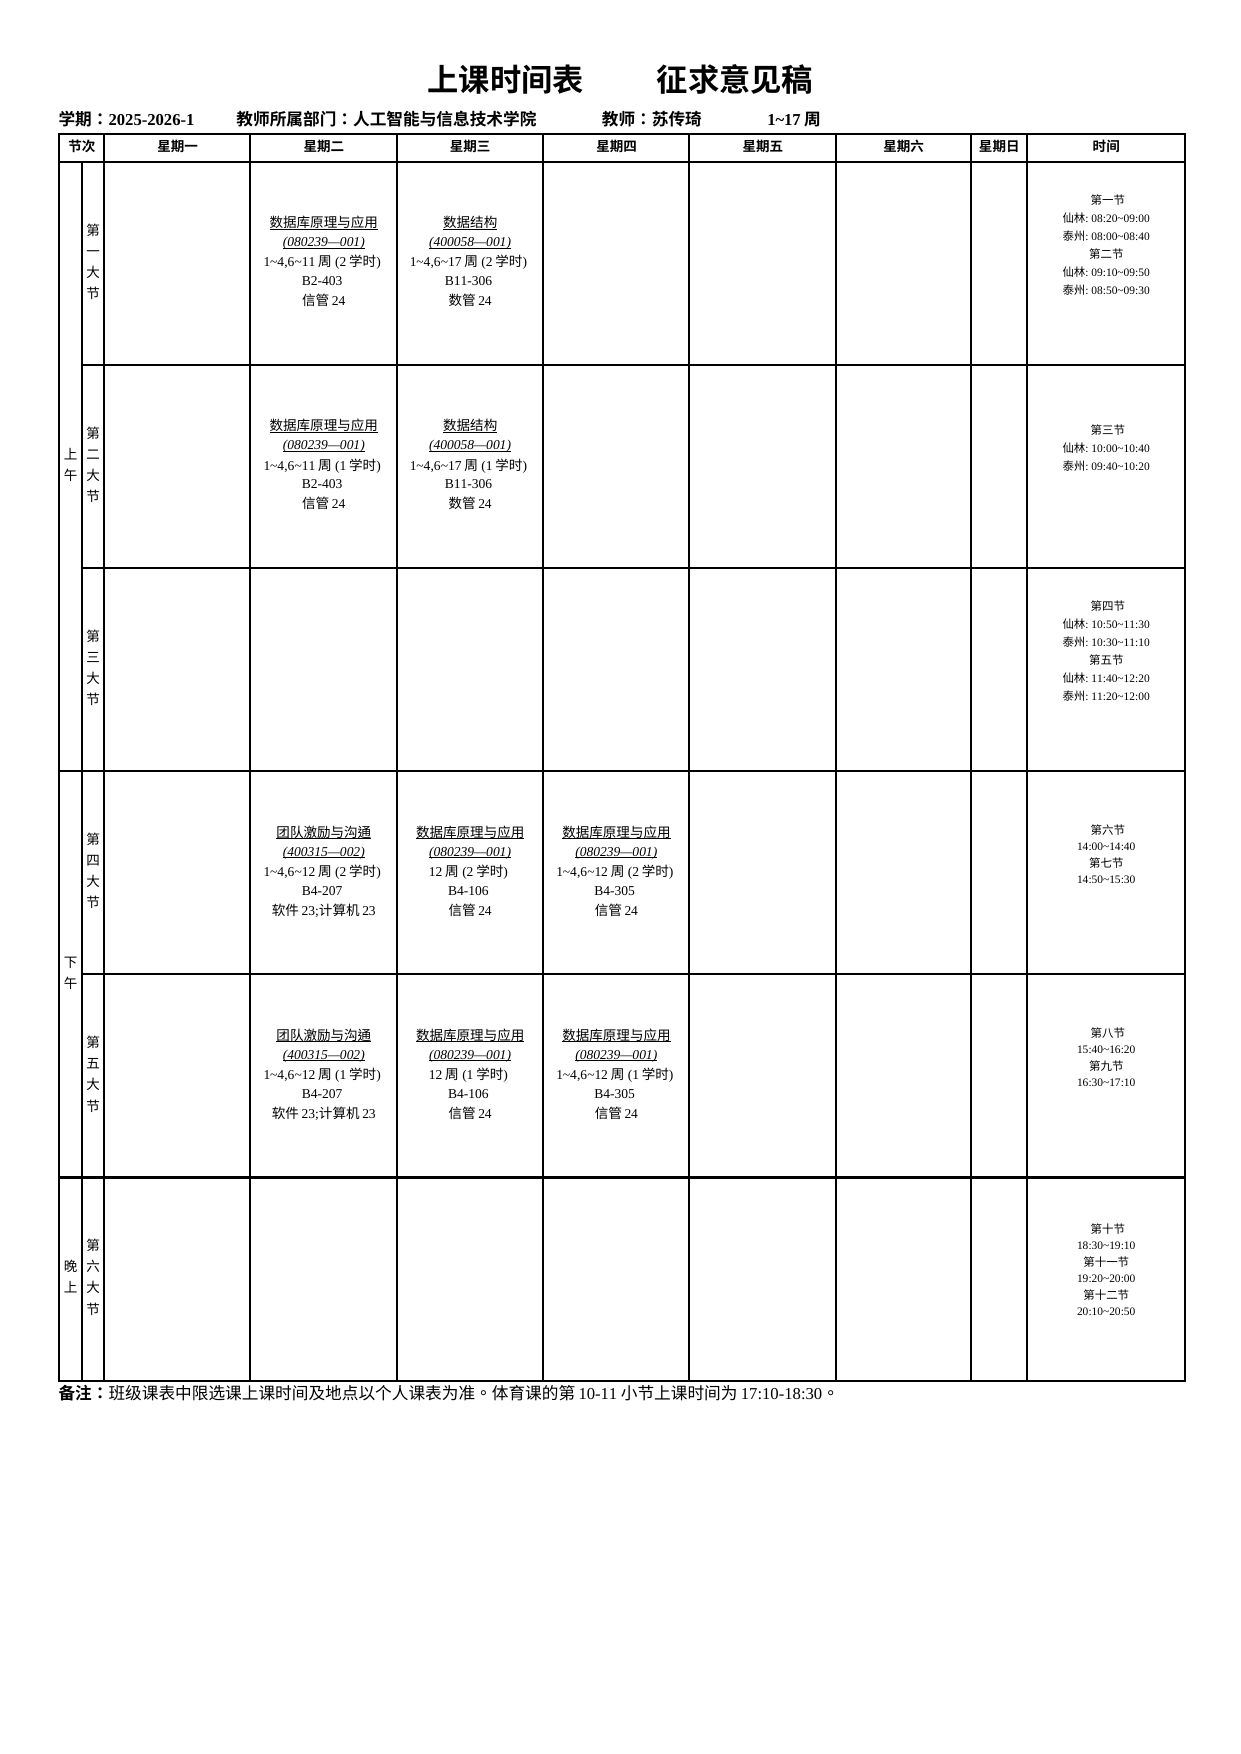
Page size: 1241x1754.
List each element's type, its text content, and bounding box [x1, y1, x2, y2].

table_cell [251, 1179, 396, 1379]
table_cell [544, 1179, 688, 1379]
table_cell [837, 1179, 970, 1379]
table_cell [544, 569, 688, 770]
table_cell [690, 1179, 835, 1379]
table_cell [972, 772, 1026, 973]
table_cell 团队激励与沟通 (400315—002) 1~4,6~12周 (1学时) B4-207 软件23;计算机23 [251, 975, 396, 1176]
table_cell 第三节 仙林: 10:00~10:40 泰州: 09:40~10:20 [1028, 366, 1184, 567]
table_header 星期一 [105, 135, 249, 161]
table_header 星期五 [690, 135, 835, 161]
table_header 星期日 [972, 135, 1026, 161]
table_cell [837, 772, 970, 973]
table_header 时间 [1028, 135, 1184, 161]
table_cell 数据结构 (400058—001) 1~4,6~17周 (2学时) B11-306 数管24 [398, 163, 542, 364]
table_header 星期四 [544, 135, 688, 161]
table_cell [105, 975, 249, 1176]
table_cell 第三大节 [83, 569, 103, 770]
table_cell [105, 569, 249, 770]
table_cell [544, 163, 688, 364]
table_cell 数据库原理与应用 (080239—001) 1~4,6~12周 (1学时) B4-305 信管24 [544, 975, 688, 1176]
text 上课时间表 征求意见稿 [58, 58, 1182, 101]
table_cell [837, 975, 970, 1176]
table_cell 下午 [60, 772, 81, 1176]
table_cell [690, 569, 835, 770]
table_cell [105, 1179, 249, 1379]
table_header 星期三 [398, 135, 542, 161]
table_cell [105, 163, 249, 364]
table_cell 第四节 仙林: 10:50~11:30 泰州: 10:30~11:10 第五节 仙林: 11:40~12:20 泰州: 11:20~12:00 [1028, 569, 1184, 770]
table_cell 第一节 仙林: 08:20~09:00 泰州: 08:00~08:40 第二节 仙林: 09:10~09:50 泰州: 08:50~09:30 [1028, 163, 1184, 364]
table_cell [972, 569, 1026, 770]
table_cell [105, 366, 249, 567]
table_cell [837, 163, 970, 364]
table_cell 数据库原理与应用 (080239—001) 1~4,6~12周 (2学时) B4-305 信管24 [544, 772, 688, 973]
table_cell [837, 569, 970, 770]
table_cell 数据库原理与应用 (080239—001) 12周 (1学时) B4-106 信管24 [398, 975, 542, 1176]
table_cell 数据库原理与应用 (080239—001) 12周 (2学时) B4-106 信管24 [398, 772, 542, 973]
table_cell [544, 366, 688, 567]
table_header 节次 [60, 135, 103, 161]
table_cell [972, 1179, 1026, 1379]
table_cell [105, 772, 249, 973]
table_cell 第六节 14:00~14:40 第七节 14:50~15:30 [1028, 772, 1184, 973]
table_cell 第八节 15:40~16:20 第九节 16:30~17:10 [1028, 975, 1184, 1176]
table_cell [690, 772, 835, 973]
text 学期：2025-2026-1 教师所属部门：人工智能与信息技术学院 教师：苏传琦 1~17周 [58, 107, 1182, 130]
table_cell [837, 366, 970, 567]
table_cell [972, 163, 1026, 364]
table_cell 数据结构 (400058—001) 1~4,6~17周 (1学时) B11-306 数管24 [398, 366, 542, 567]
table_header 星期二 [251, 135, 396, 161]
table_cell [251, 569, 396, 770]
table_cell [690, 366, 835, 567]
table_cell 上午 [60, 163, 81, 770]
table_cell [398, 569, 542, 770]
table_cell 第六大节 [83, 1179, 103, 1379]
table_cell 数据库原理与应用 (080239—001) 1~4,6~11周 (2学时) B2-403 信管24 [251, 163, 396, 364]
table_cell 第二大节 [83, 366, 103, 567]
table_cell 数据库原理与应用 (080239—001) 1~4,6~11周 (1学时) B2-403 信管24 [251, 366, 396, 567]
table_cell [972, 975, 1026, 1176]
table_cell 第一大节 [83, 163, 103, 364]
table_cell 第四大节 [83, 772, 103, 973]
table_cell [690, 975, 835, 1176]
text 备注：班级课表中限选课上课时间及地点以个人课表为准。体育课的第10-11小节上课时间为17:10-18:30。 [58, 1382, 1182, 1404]
table_cell 团队激励与沟通 (400315—002) 1~4,6~12周 (2学时) B4-207 软件23;计算机23 [251, 772, 396, 973]
table_header 星期六 [837, 135, 970, 161]
table_cell [398, 1179, 542, 1379]
table_cell 第五大节 [83, 975, 103, 1176]
table_cell 晚上 [60, 1179, 81, 1379]
table_cell [972, 366, 1026, 567]
table_cell 第十节 18:30~19:10 第十一节 19:20~20:00 第十二节 20:10~20:50 [1028, 1179, 1184, 1379]
table_cell [690, 163, 835, 364]
